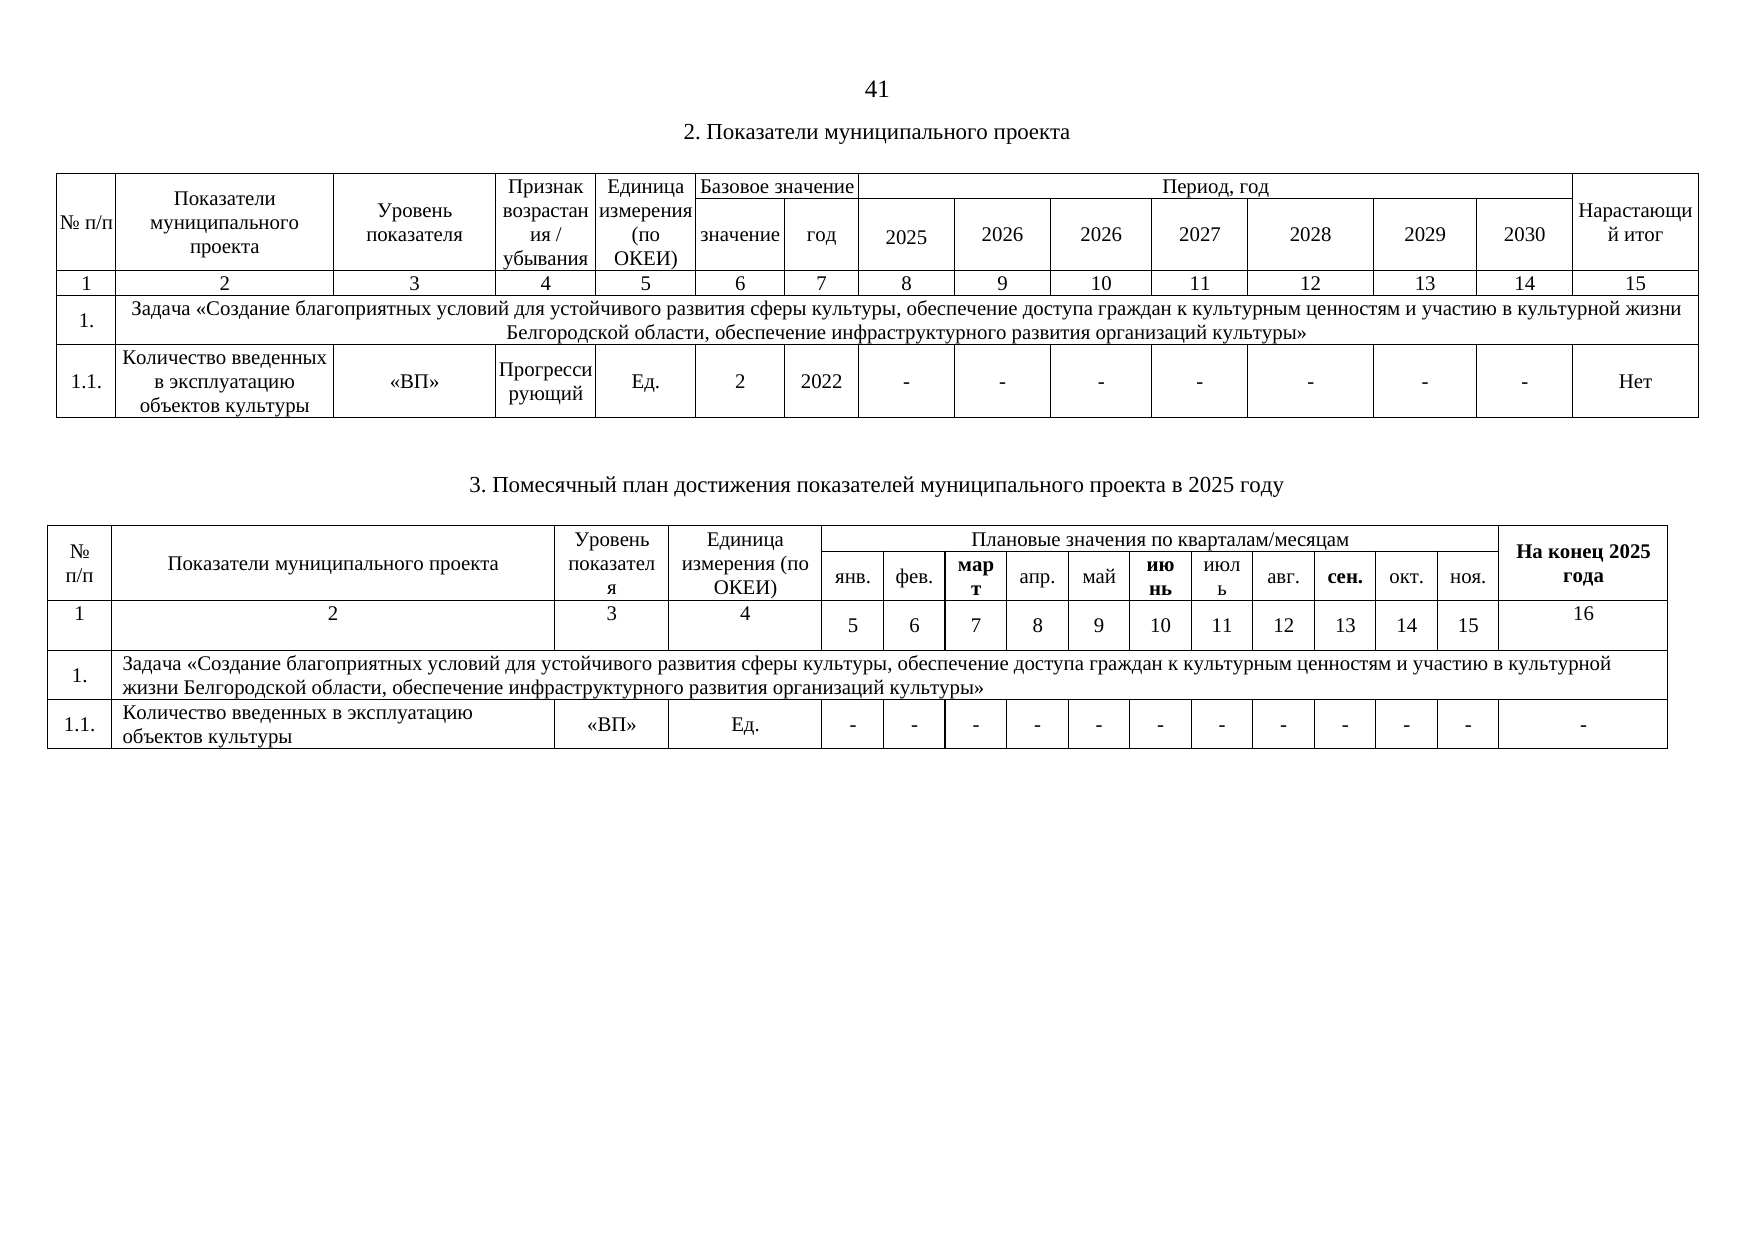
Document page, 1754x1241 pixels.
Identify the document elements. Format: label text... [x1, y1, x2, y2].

table_cell 6 [696, 271, 784, 295]
table_cell Ед. [596, 345, 695, 417]
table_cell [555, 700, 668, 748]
table_cell 2026 [955, 199, 1050, 270]
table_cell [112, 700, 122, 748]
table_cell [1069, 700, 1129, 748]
table_cell - [859, 345, 954, 417]
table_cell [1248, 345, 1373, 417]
table_cell 1.1. [57, 345, 115, 417]
table_cell 2029 [1374, 199, 1476, 270]
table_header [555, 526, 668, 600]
table_cell 4 [496, 271, 595, 295]
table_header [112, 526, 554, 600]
table_header Признак возрастания / убывания [496, 174, 595, 270]
table_cell 7 [785, 271, 858, 295]
table_header Показатели муниципального проекта [116, 174, 333, 270]
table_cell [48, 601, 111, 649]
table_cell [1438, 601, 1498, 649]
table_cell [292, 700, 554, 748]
table_cell - [955, 345, 1050, 417]
table_header Базовое значение [696, 174, 858, 198]
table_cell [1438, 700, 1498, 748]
table_cell 5 [596, 271, 695, 295]
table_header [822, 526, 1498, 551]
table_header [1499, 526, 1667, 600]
table_header Единица измерения (по ОКЕИ) [596, 174, 695, 270]
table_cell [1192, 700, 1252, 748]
table_cell 2028 [1248, 199, 1373, 270]
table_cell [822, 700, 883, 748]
table_cell 8 [859, 271, 954, 295]
table_header Нарастающий итог [1573, 174, 1698, 270]
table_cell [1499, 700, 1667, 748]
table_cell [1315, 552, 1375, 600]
subtitle 3. Помесячный план достижения показателей муниципального проекта в 2025 году [59, 471, 1695, 497]
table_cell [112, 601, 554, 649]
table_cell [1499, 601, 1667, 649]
table_cell 9 [955, 271, 1050, 295]
table_cell 15 [1573, 271, 1698, 295]
table_cell 2 [696, 345, 784, 417]
table_cell 2027 [1152, 199, 1247, 270]
table_cell 11 [1152, 271, 1247, 295]
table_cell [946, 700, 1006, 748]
table_cell год [785, 199, 858, 270]
table_cell 12 [1248, 271, 1373, 295]
table_cell значение [696, 199, 784, 270]
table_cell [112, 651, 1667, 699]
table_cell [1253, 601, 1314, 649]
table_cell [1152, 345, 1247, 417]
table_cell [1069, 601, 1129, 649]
table_header Период, год [859, 174, 1572, 198]
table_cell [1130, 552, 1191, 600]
table_cell «ВП» [334, 345, 495, 417]
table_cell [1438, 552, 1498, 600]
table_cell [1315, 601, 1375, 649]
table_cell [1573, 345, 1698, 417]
table_cell 14 [1477, 271, 1572, 295]
table_cell 2 [116, 271, 333, 295]
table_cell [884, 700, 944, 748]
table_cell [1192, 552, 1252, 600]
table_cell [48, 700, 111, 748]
subtitle 2. Показатели муниципального проекта [59, 118, 1695, 144]
table_cell 2030 [1477, 199, 1572, 270]
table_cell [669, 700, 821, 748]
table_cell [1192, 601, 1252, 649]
table_cell Задача «Создание благоприятных условий для устойчивого развития сферы культуры, обеспечение доступа граждан к культурным ценностям и участию в культурной жизни Белгородской области, обеспечение инфраструктурного развития организаций культуры» [116, 296, 506, 344]
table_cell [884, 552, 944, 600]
table_header Уровень показателя [334, 174, 495, 270]
table_cell 3 [334, 271, 495, 295]
table_cell 10 [1051, 271, 1151, 295]
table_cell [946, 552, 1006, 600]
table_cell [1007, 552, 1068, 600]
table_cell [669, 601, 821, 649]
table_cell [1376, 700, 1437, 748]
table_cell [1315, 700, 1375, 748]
table_cell 1. [57, 296, 115, 344]
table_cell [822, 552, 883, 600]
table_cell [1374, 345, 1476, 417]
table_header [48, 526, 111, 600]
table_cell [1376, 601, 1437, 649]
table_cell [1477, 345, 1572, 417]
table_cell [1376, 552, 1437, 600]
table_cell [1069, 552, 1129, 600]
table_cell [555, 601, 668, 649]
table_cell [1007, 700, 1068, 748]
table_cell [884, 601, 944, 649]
table_cell Прогрессирующий [496, 345, 595, 417]
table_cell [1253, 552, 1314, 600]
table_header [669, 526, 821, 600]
table_cell 2026 [1051, 199, 1151, 270]
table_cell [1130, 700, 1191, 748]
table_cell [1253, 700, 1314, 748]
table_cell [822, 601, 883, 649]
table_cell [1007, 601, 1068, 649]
table_header № п/п [57, 174, 115, 270]
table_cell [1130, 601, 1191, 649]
table_cell Задача «Создание благоприятных условий для устойчивого развития сферы культуры, обеспечение доступа граждан к культурным ценностям и участию в культурной жизни Белгородской области, обеспечение инфраструктурного развития организаций культуры» [1308, 296, 1698, 344]
table_cell 2022 [785, 345, 858, 417]
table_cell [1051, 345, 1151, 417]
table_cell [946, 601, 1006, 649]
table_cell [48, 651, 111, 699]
table_cell 2025 [859, 199, 954, 270]
table_cell 1 [57, 271, 115, 295]
table_cell 13 [1374, 271, 1476, 295]
